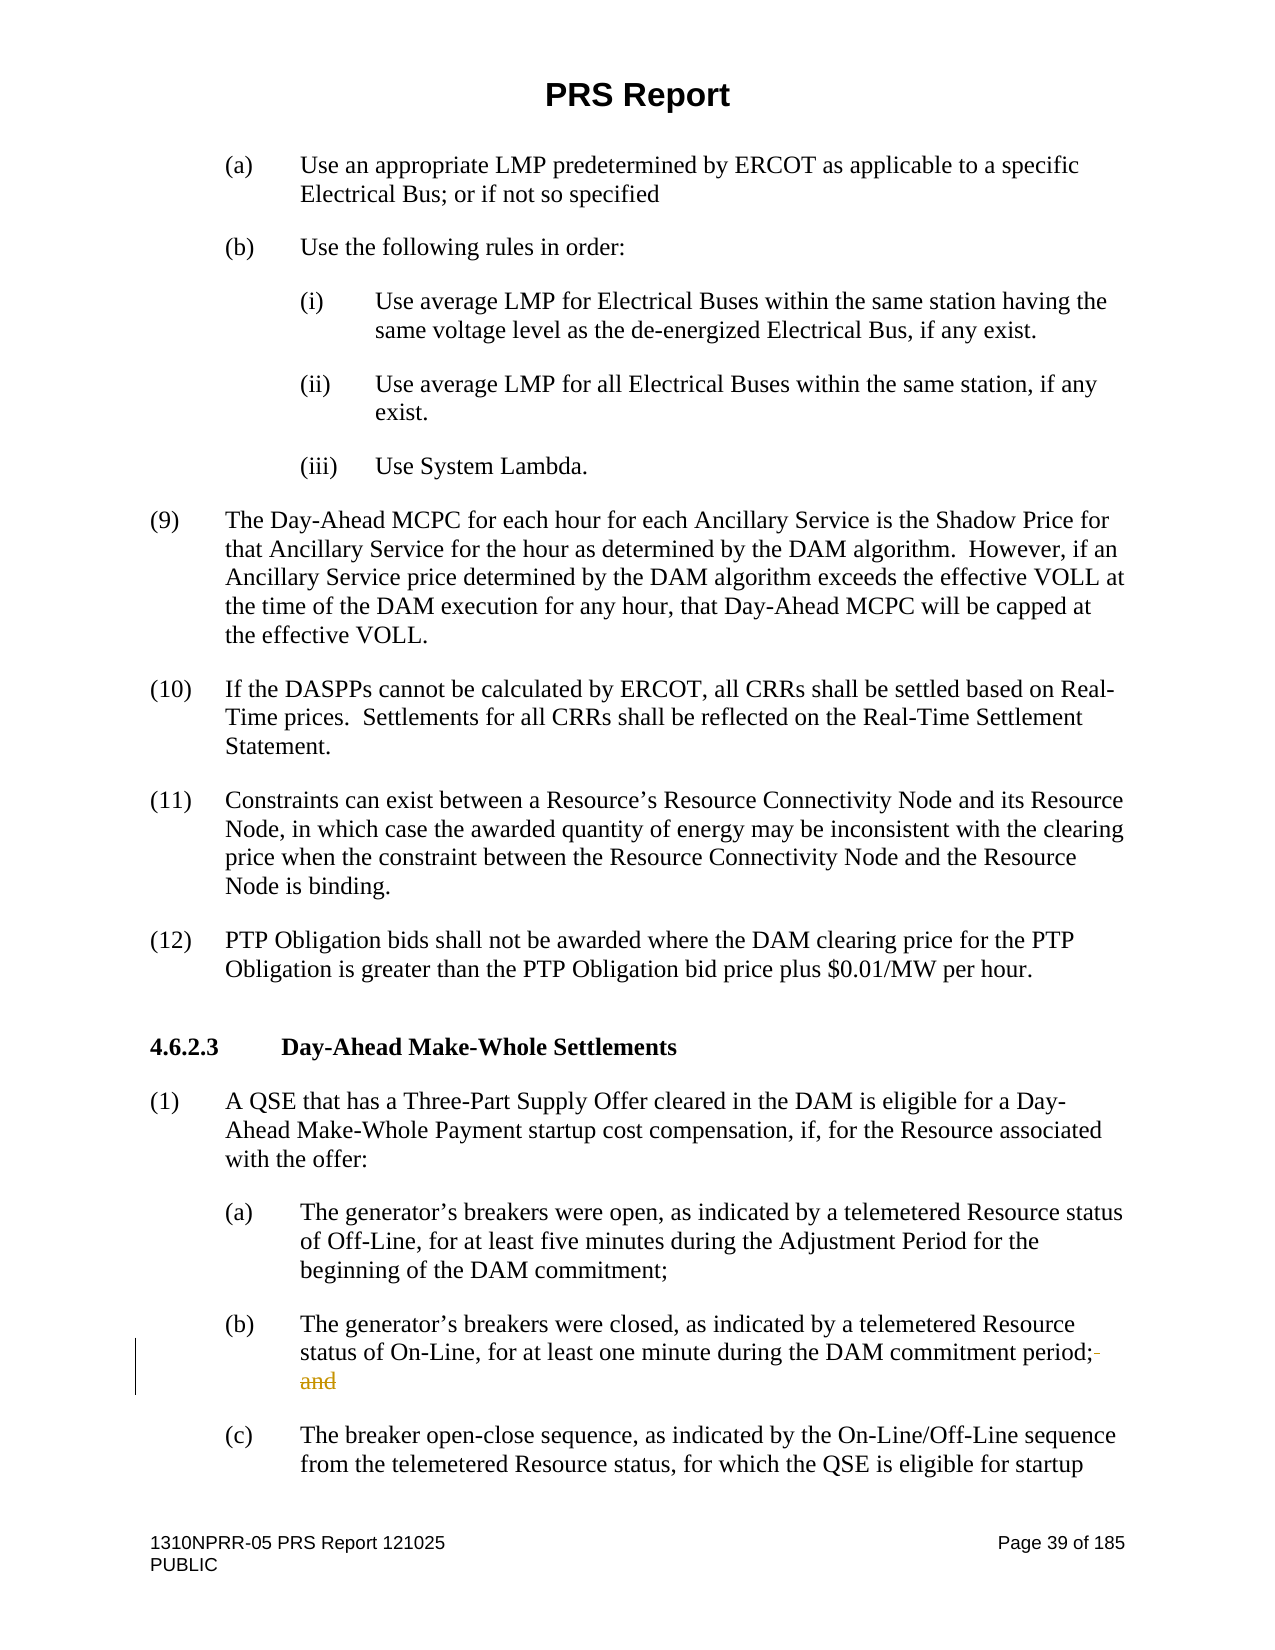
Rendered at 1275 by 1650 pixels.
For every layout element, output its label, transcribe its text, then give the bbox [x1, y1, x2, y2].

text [225, 1420, 1125, 1477]
text (b) The generator’s breakers were closed, as indicated by a telemetered Resource status of On-Line, for at least one minute during the DAM commitment period; [225, 1309, 1125, 1395]
text (10) If the DASPPs cannot be calculated by ERCOT, all CRRs shall be settled based on Real-Time prices. Settlements for all CRRs shall be reflected on the Real-Time Settlement Statement. [150, 674, 1125, 760]
text 4.6.2.3 Day-Ahead Make-Whole Settlements [150, 1032, 1125, 1061]
text (9) The Day-Ahead MCPC for each hour for each Ancillary Service is the Shadow Price for that Ancillary Service for the hour as determined by the DAM algorithm. However, if an Ancillary Service price determined by the DAM algorithm exceeds the effective VOLL at the time of the DAM execution for any hour, that Day-Ahead MCPC will be capped at the effective VOLL. [150, 505, 1125, 649]
text (12) PTP Obligation bids shall not be awarded where the DAM clearing price for the PTP Obligation is greater than the PTP Obligation bid price plus $0.01/MW per hour. [150, 925, 1125, 982]
text (a) The generator’s breakers were open, as indicated by a telemetered Resource status of Off-Line, for at least five minutes during the Adjustment Period for the beginning of the DAM commitment; [225, 1197, 1125, 1284]
text (iii) Use System Lambda. [300, 451, 1125, 480]
text (i) Use average LMP for Electrical Buses within the same station having the same voltage level as the de-energized Electrical Bus, if any exist. [300, 286, 1125, 344]
text (b) Use the following rules in order: [225, 232, 1125, 261]
text (ii) Use average LMP for all Electrical Buses within the same station, if any exist. [300, 369, 1125, 426]
text (1) A QSE that has a Three-Part Supply Offer cleared in the DAM is eligible for a Day-Ahead Make-Whole Payment startup cost compensation, if, for the Resource associated with the offer: [150, 1086, 1125, 1172]
text (a) Use an appropriate LMP predetermined by ERCOT as applicable to a specific Electrical Bus; or if not so specified [225, 150, 1125, 207]
text (11) Constraints can exist between a Resource’s Resource Connectivity Node and its Resource Node, in which case the awarded quantity of energy may be inconsistent with the clearing price when the constraint between the Resource Connectivity Node and the Resource Node is binding. [150, 785, 1125, 900]
